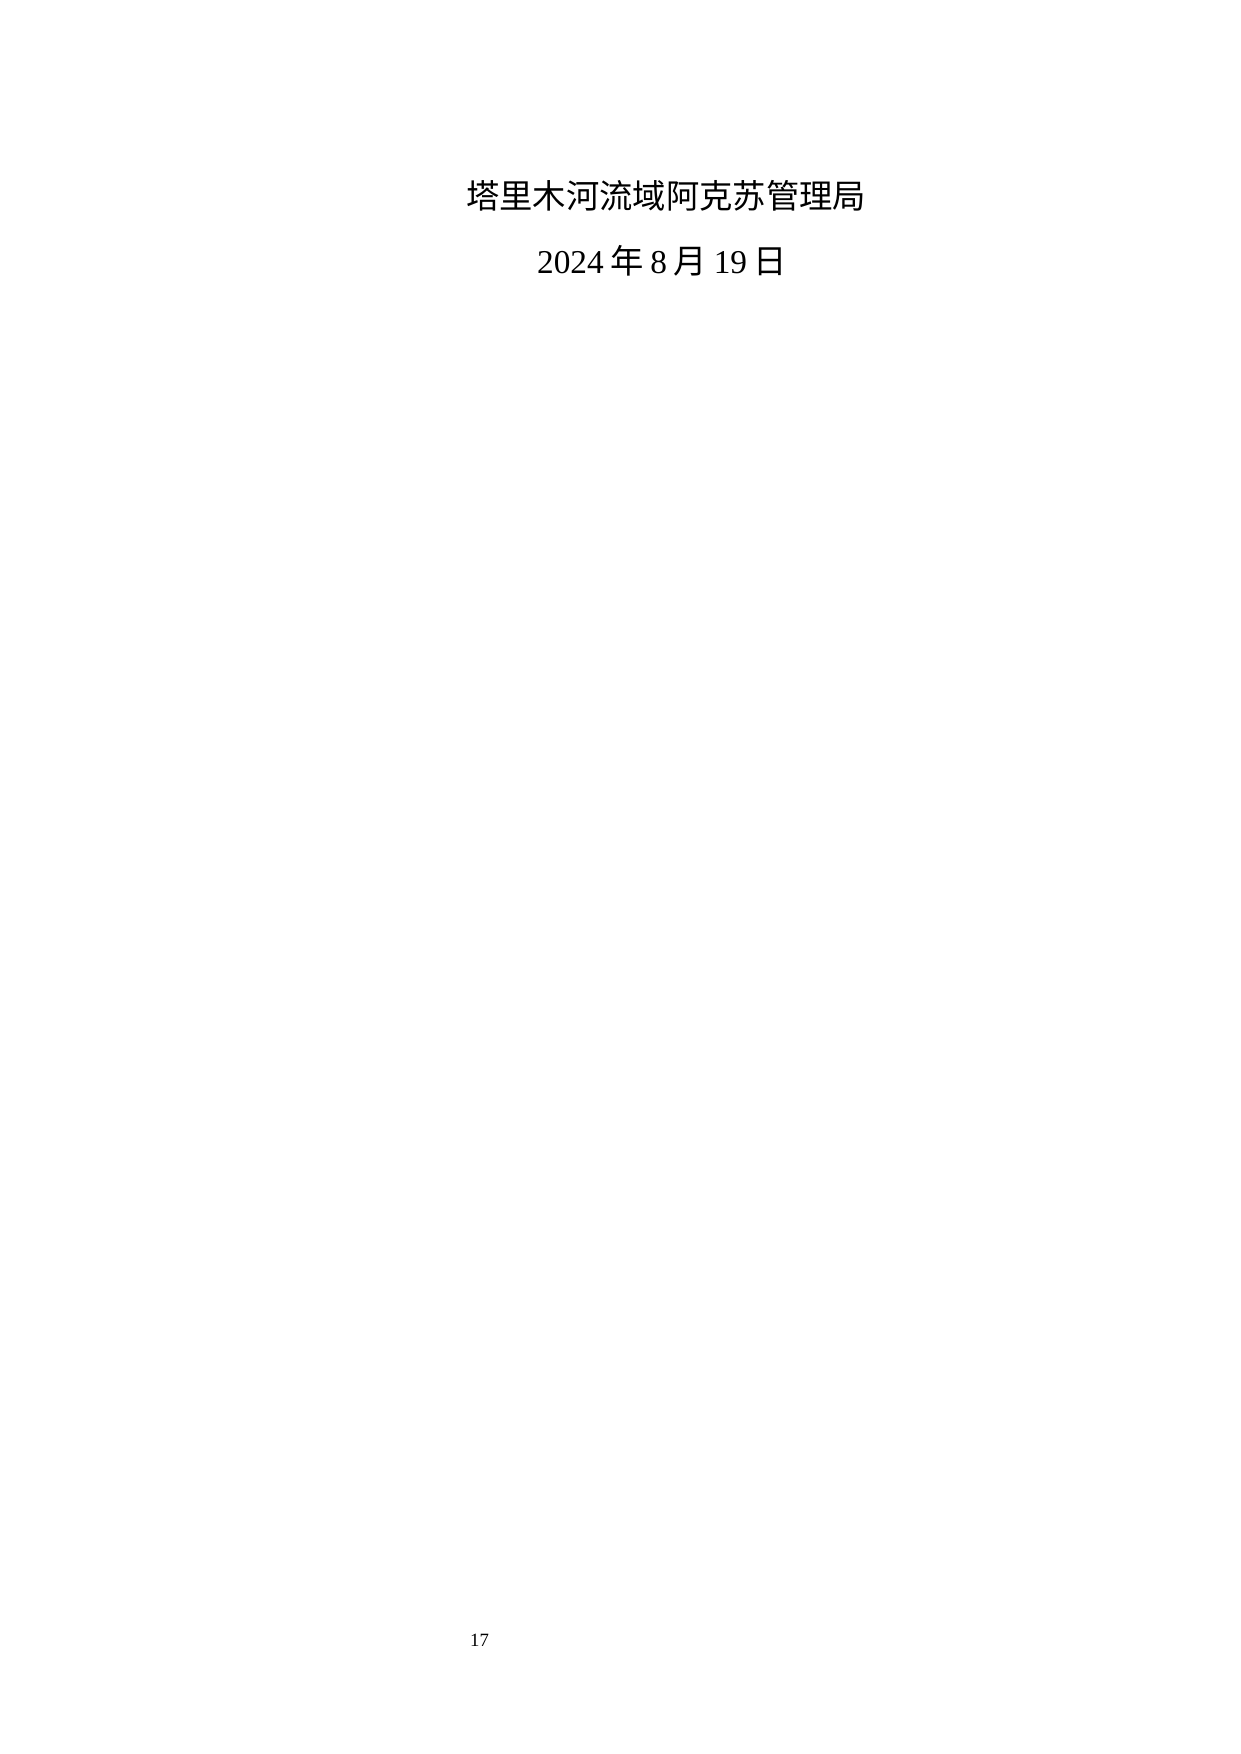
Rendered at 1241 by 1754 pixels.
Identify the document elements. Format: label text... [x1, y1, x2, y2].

text 2024年8月19日第三部分 专业名词解释 [187, 227, 1053, 292]
text 塔里木河流域阿克苏管理局 [187, 162, 1053, 227]
